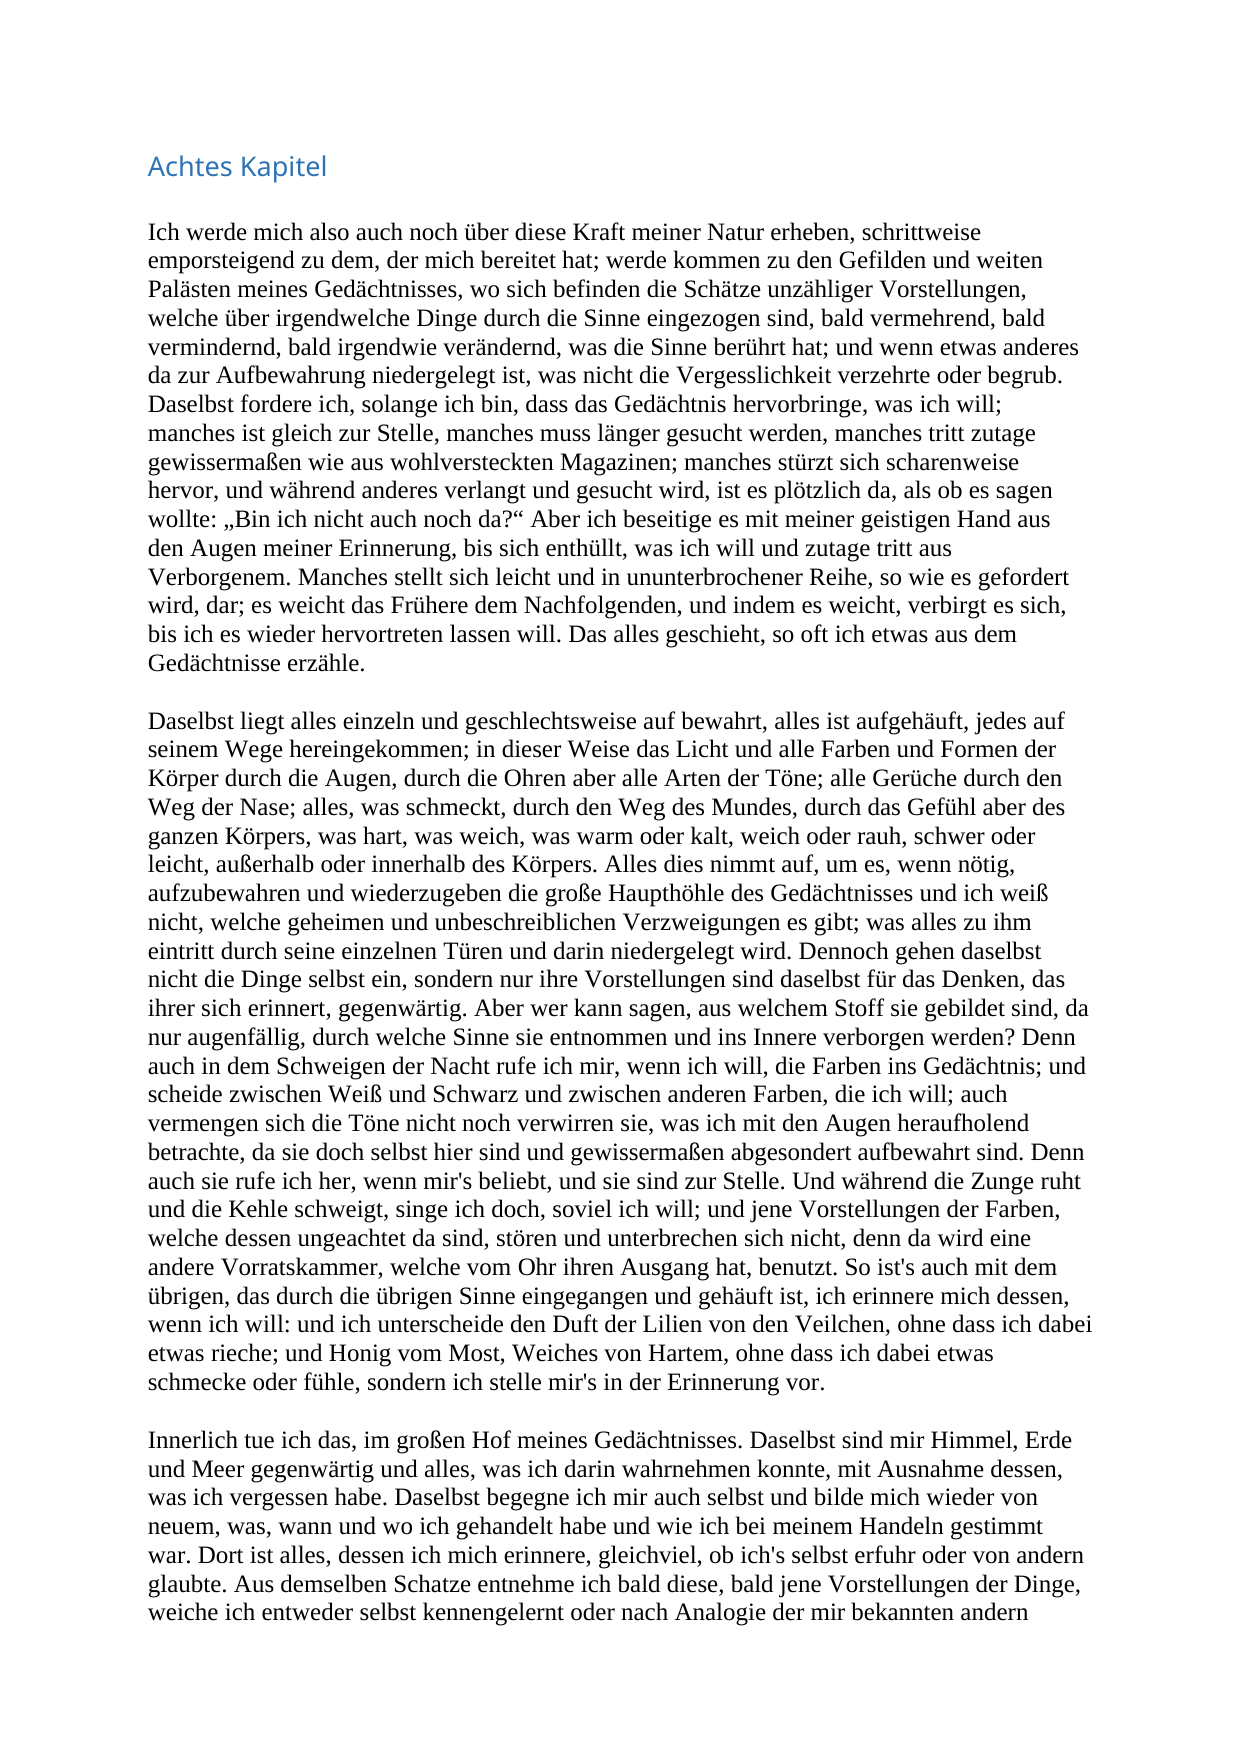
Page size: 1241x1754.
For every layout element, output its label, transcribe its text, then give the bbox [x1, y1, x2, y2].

text Ich werde mich also auch noch über diese Kraft meiner Natur erheben, schrittweise emporsteigend zu dem, der mich bereitet hat; werde kommen zu den Gefilden und weiten Palästen meines Gedächtnisses, wo sich befinden die Schätze unzähliger Vorstellungen, welche über irgendwelche Dinge durch die Sinne eingezogen sind, bald vermehrend, bald vermindernd, bald irgendwie verändernd, was die Sinne berührt hat; und wenn etwas anderes da zur Aufbewahrung niedergelegt ist, was nicht die Vergesslichkeit verzehrte oder begrub. Daselbst fordere ich, solange ich bin, dass das Gedächtnis hervorbringe, was ich will; manches ist gleich zur Stelle, manches muss länger gesucht werden, manches tritt zutage gewissermaßen wie aus wohlversteckten Magazinen; manches stürzt sich scharenweise hervor, und während anderes verlangt und gesucht wird, ist es plötzlich da, als ob es sagen wollte: „Bin ich nicht auch noch da?“ Aber ich beseitige es mit meiner geistigen Hand aus den Augen meiner Erinnerung, bis sich enthüllt, was ich will und zutage tritt aus Verborgenem. Manches stellt sich leicht und in ununterbrochener Reihe, so wie es gefordert wird, dar; es weicht das Frühere dem Nachfolgenden, und indem es weicht, verbirgt es sich, bis ich es wieder hervortreten lassen will. Das alles geschieht, so oft ich etwas aus dem Gedächtnisse erzähle. [148, 217, 1093, 677]
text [148, 1425, 1093, 1626]
text Daselbst liegt alles einzeln und geschlechtsweise auf bewahrt, alles ist aufgehäuft, jedes auf seinem Wege hereingekommen; in dieser Weise das Licht und alle Farben und Formen der Körper durch die Augen, durch die Ohren aber alle Arten der Töne; alle Gerüche durch den Weg der Nase; alles, was schmeckt, durch den Weg des Mundes, durch das Gefühl aber des ganzen Körpers, was hart, was weich, was warm oder kalt, weich oder rauh, schwer oder leicht, außerhalb oder innerhalb des Körpers. Alles dies nimmt auf, um es, wenn nötig, aufzubewahren und wiederzugeben die große Haupthöhle des Gedächtnisses und ich weiß nicht, welche geheimen und unbeschreiblichen Verzweigungen es gibt; was alles zu ihm eintritt durch seine einzelnen Türen und darin niedergelegt wird. Dennoch gehen daselbst nicht die Dinge selbst ein, sondern nur ihre Vorstellungen sind daselbst für das Denken, das ihrer sich erinnert, gegenwärtig. Aber wer kann sagen, aus welchem Stoff sie gebildet sind, da nur augenfällig, durch welche Sinne sie entnommen und ins Innere verborgen werden? Denn auch in dem Schweigen der Nacht rufe ich mir, wenn ich will, die Farben ins Gedächtnis; und scheide zwischen Weiß und Schwarz und zwischen anderen Farben, die ich will; auch vermengen sich die Töne nicht noch verwirren sie, was ich mit den Augen heraufholend betrachte, da sie doch selbst hier sind und gewissermaßen abgesondert aufbewahrt sind. Denn auch sie rufe ich her, wenn mir's beliebt, und sie sind zur Stelle. Und während die Zunge ruht und die Kehle schweigt, singe ich doch, soviel ich will; und jene Vorstellungen der Farben, welche dessen ungeachtet da sind, stören und unterbrechen sich nicht, denn da wird eine andere Vorratskammer, welche vom Ohr ihren Ausgang hat, benutzt. So ist's auch mit dem übrigen, das durch die übrigen Sinne eingegangen und gehäuft ist, ich erinnere mich dessen, wenn ich will: und ich unterscheide den Duft der Lilien von den Veilchen, ohne dass ich dabei etwas rieche; und Honig vom Most, Weiches von Hartem, ohne dass ich dabei etwas schmecke oder fühle, sondern ich stelle mir's in der Erinnerung vor. [148, 706, 1093, 1396]
subtitle Achtes Kapitel [148, 148, 1093, 184]
